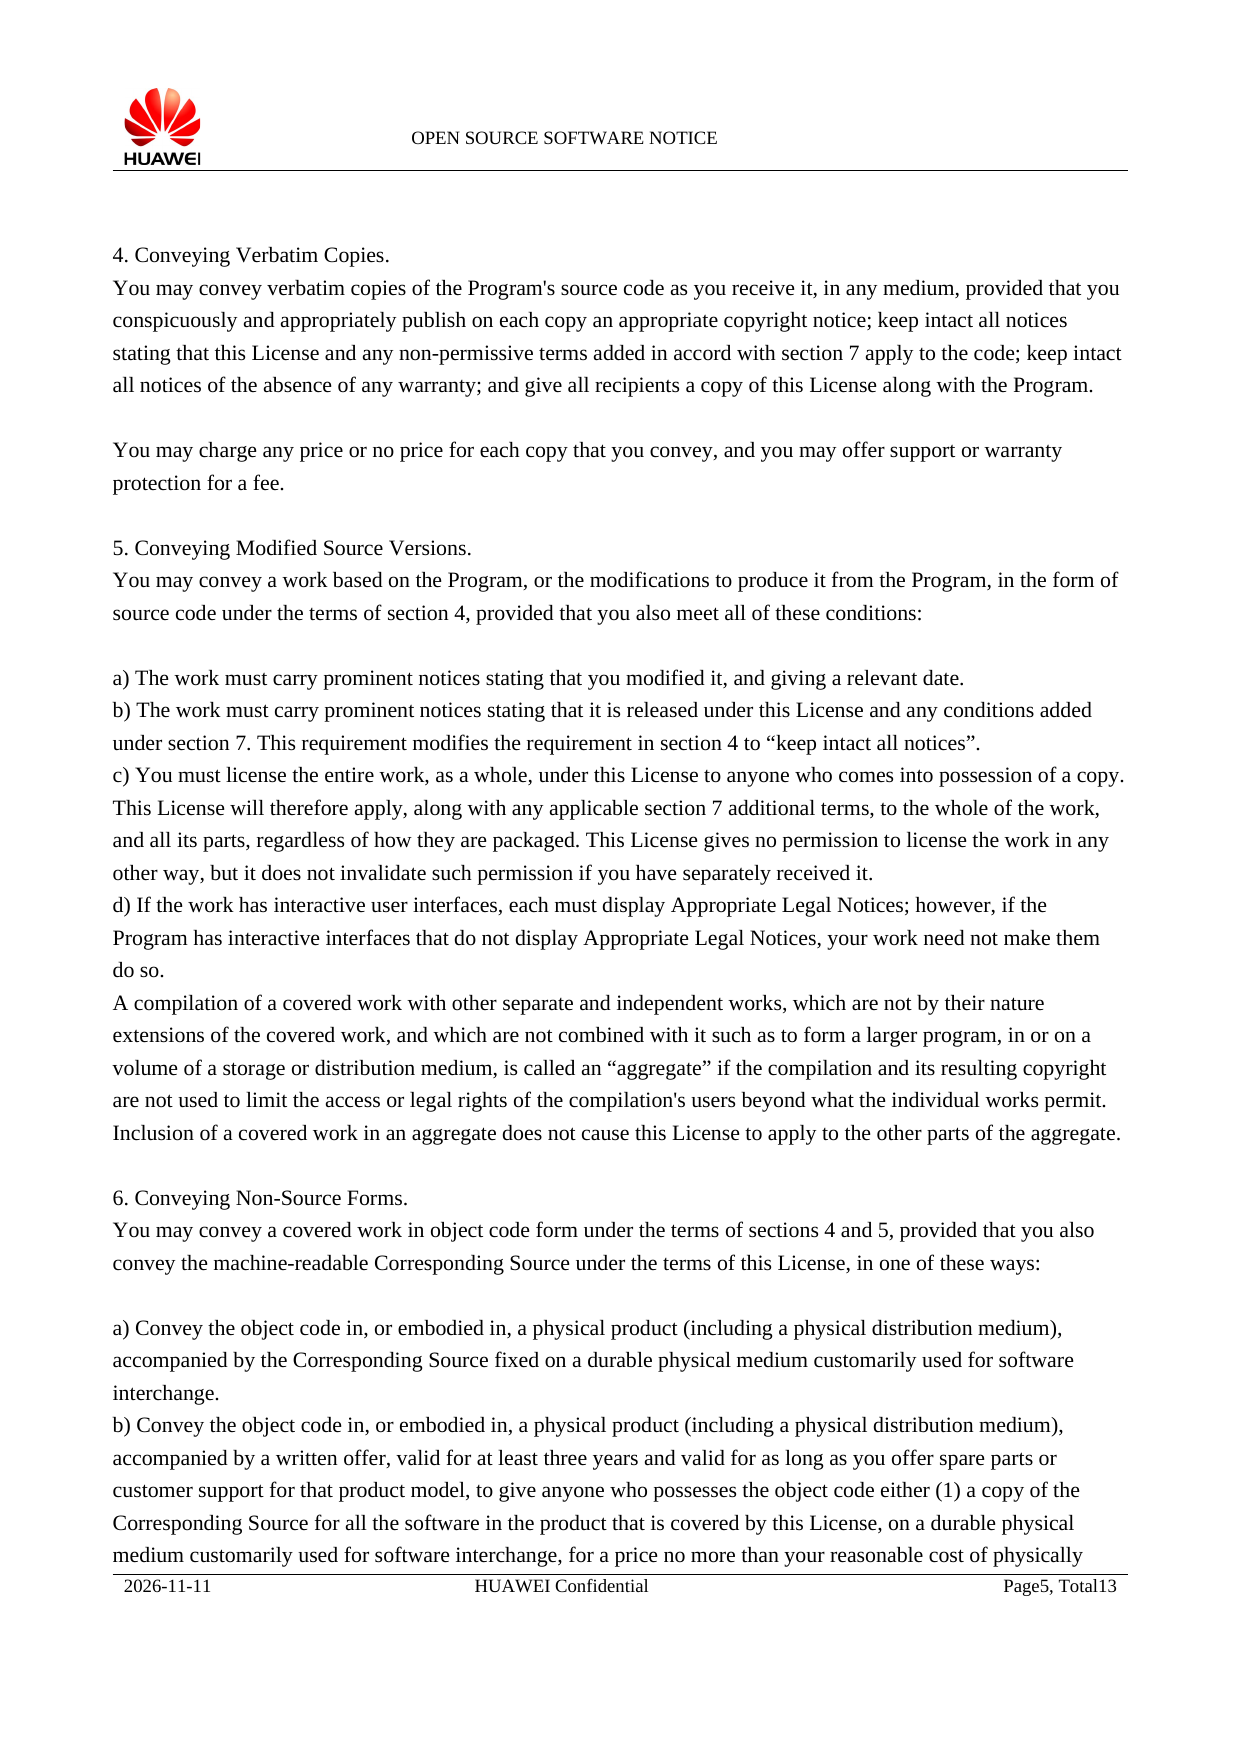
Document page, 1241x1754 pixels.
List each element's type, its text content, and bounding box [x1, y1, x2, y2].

picture [124, 88, 201, 165]
